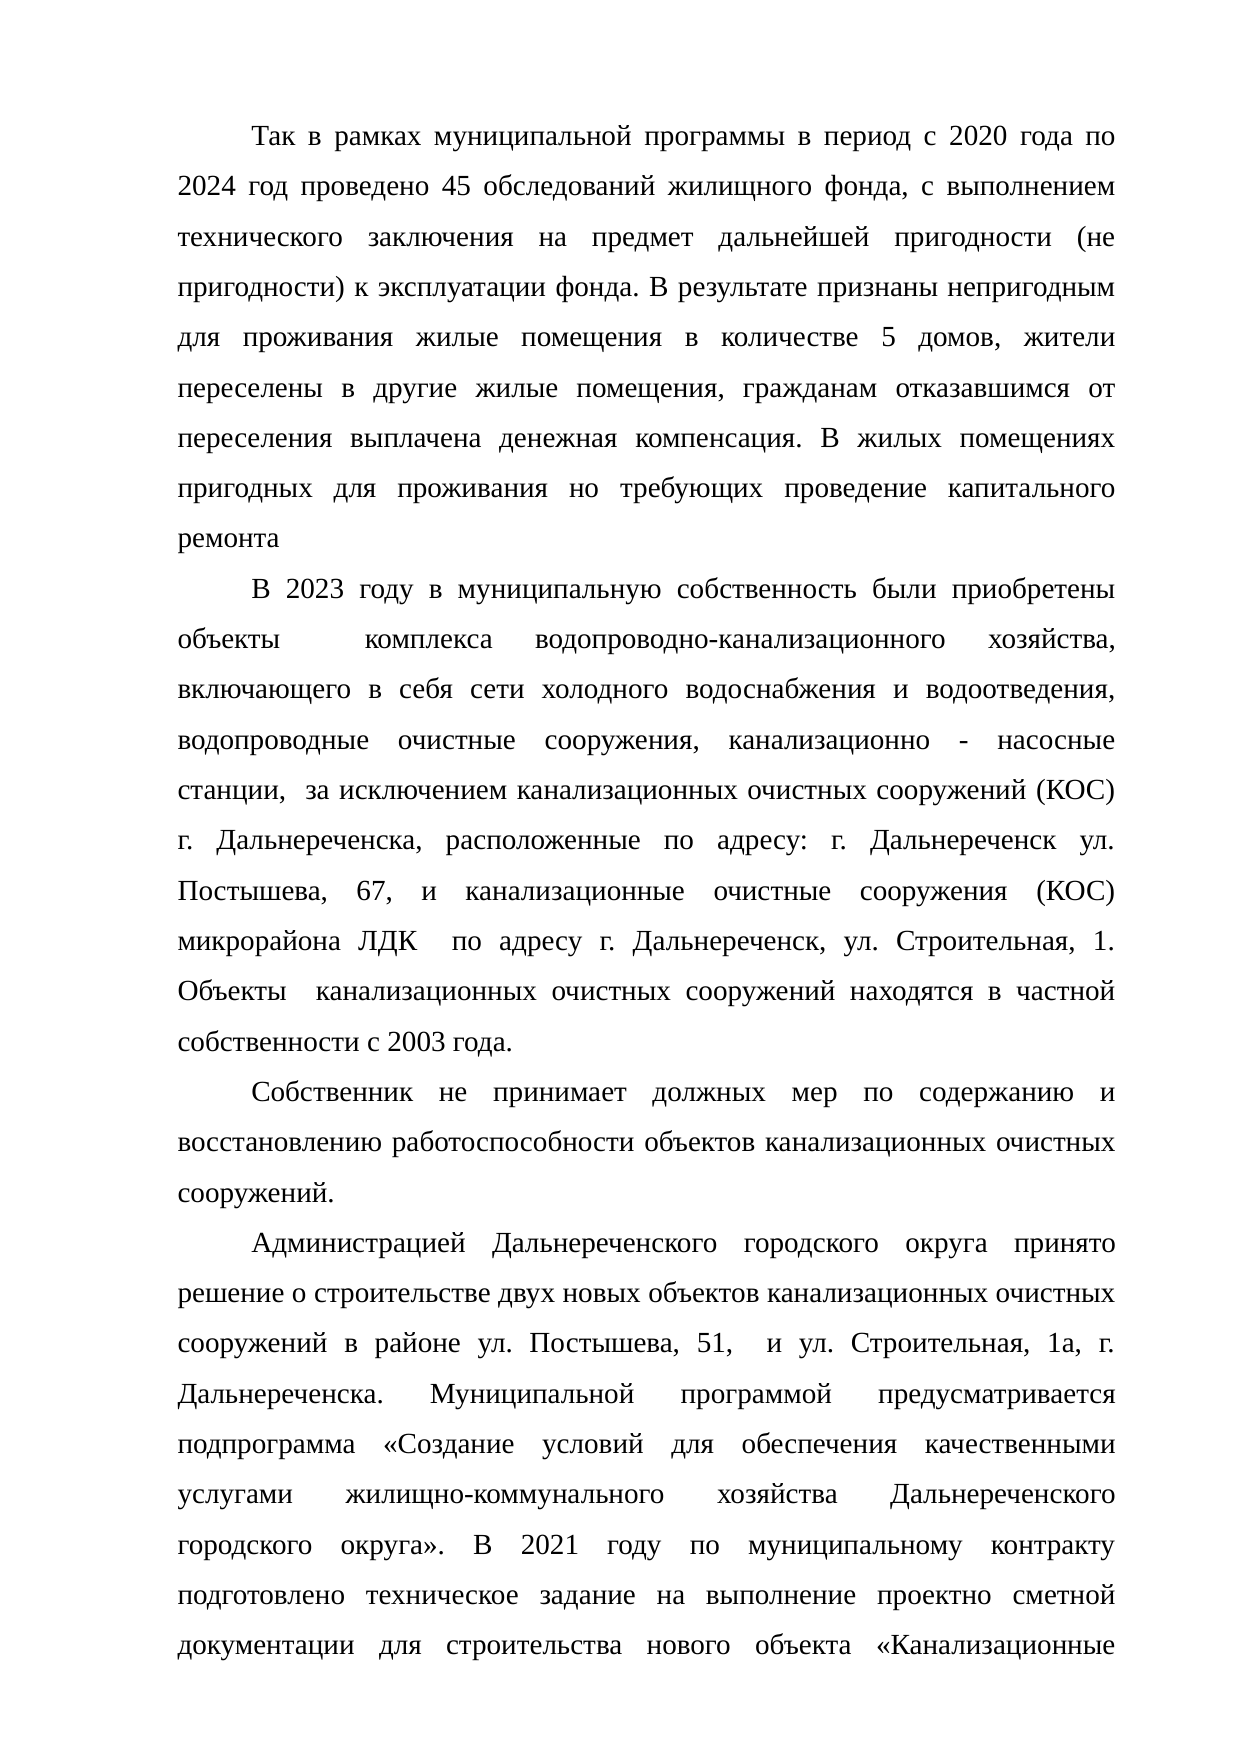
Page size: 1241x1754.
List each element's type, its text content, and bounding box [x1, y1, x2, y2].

text Собственник не принимает должных мер по содержанию и восстановлению работоспособности объектов канализационных очистных сооружений. [177, 1074, 1116, 1208]
text Так в рамках муниципальной программы в период с 2020 года по 2024 год проведено 45 обследований жилищного фонда, с выполнением технического заключения на предмет дальнейшей пригодности (не пригодности) к эксплуатации фонда. В результате признаны непригодным для проживания жилые помещения в количестве 5 домов, жители переселены в другие жилые помещения, гражданам отказавшимся от переселения выплачена денежная компенсация. В жилых помещениях пригодных для проживания но требующих проведение капитального ремонта [177, 118, 1116, 554]
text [177, 1225, 1116, 1661]
text В 2023 году в муниципальную собственность были приобретены объекты комплекса водопроводно-канализационного хозяйства, включающего в себя сети холодного водоснабжения и водоотведения, водопроводные очистные сооружения, канализационно - насосные станции, за исключением канализационных очистных сооружений (КОС) г. Дальнереченска, расположенные по адресу: г. Дальнереченск ул. Постышева, 67, и канализационные очистные сооружения (КОС) микрорайона ЛДК по адресу г. Дальнереченск, ул. Строительная, 1. Объекты канализационных очистных сооружений находятся в частной собственности с 2003 года. [177, 571, 1116, 1057]
